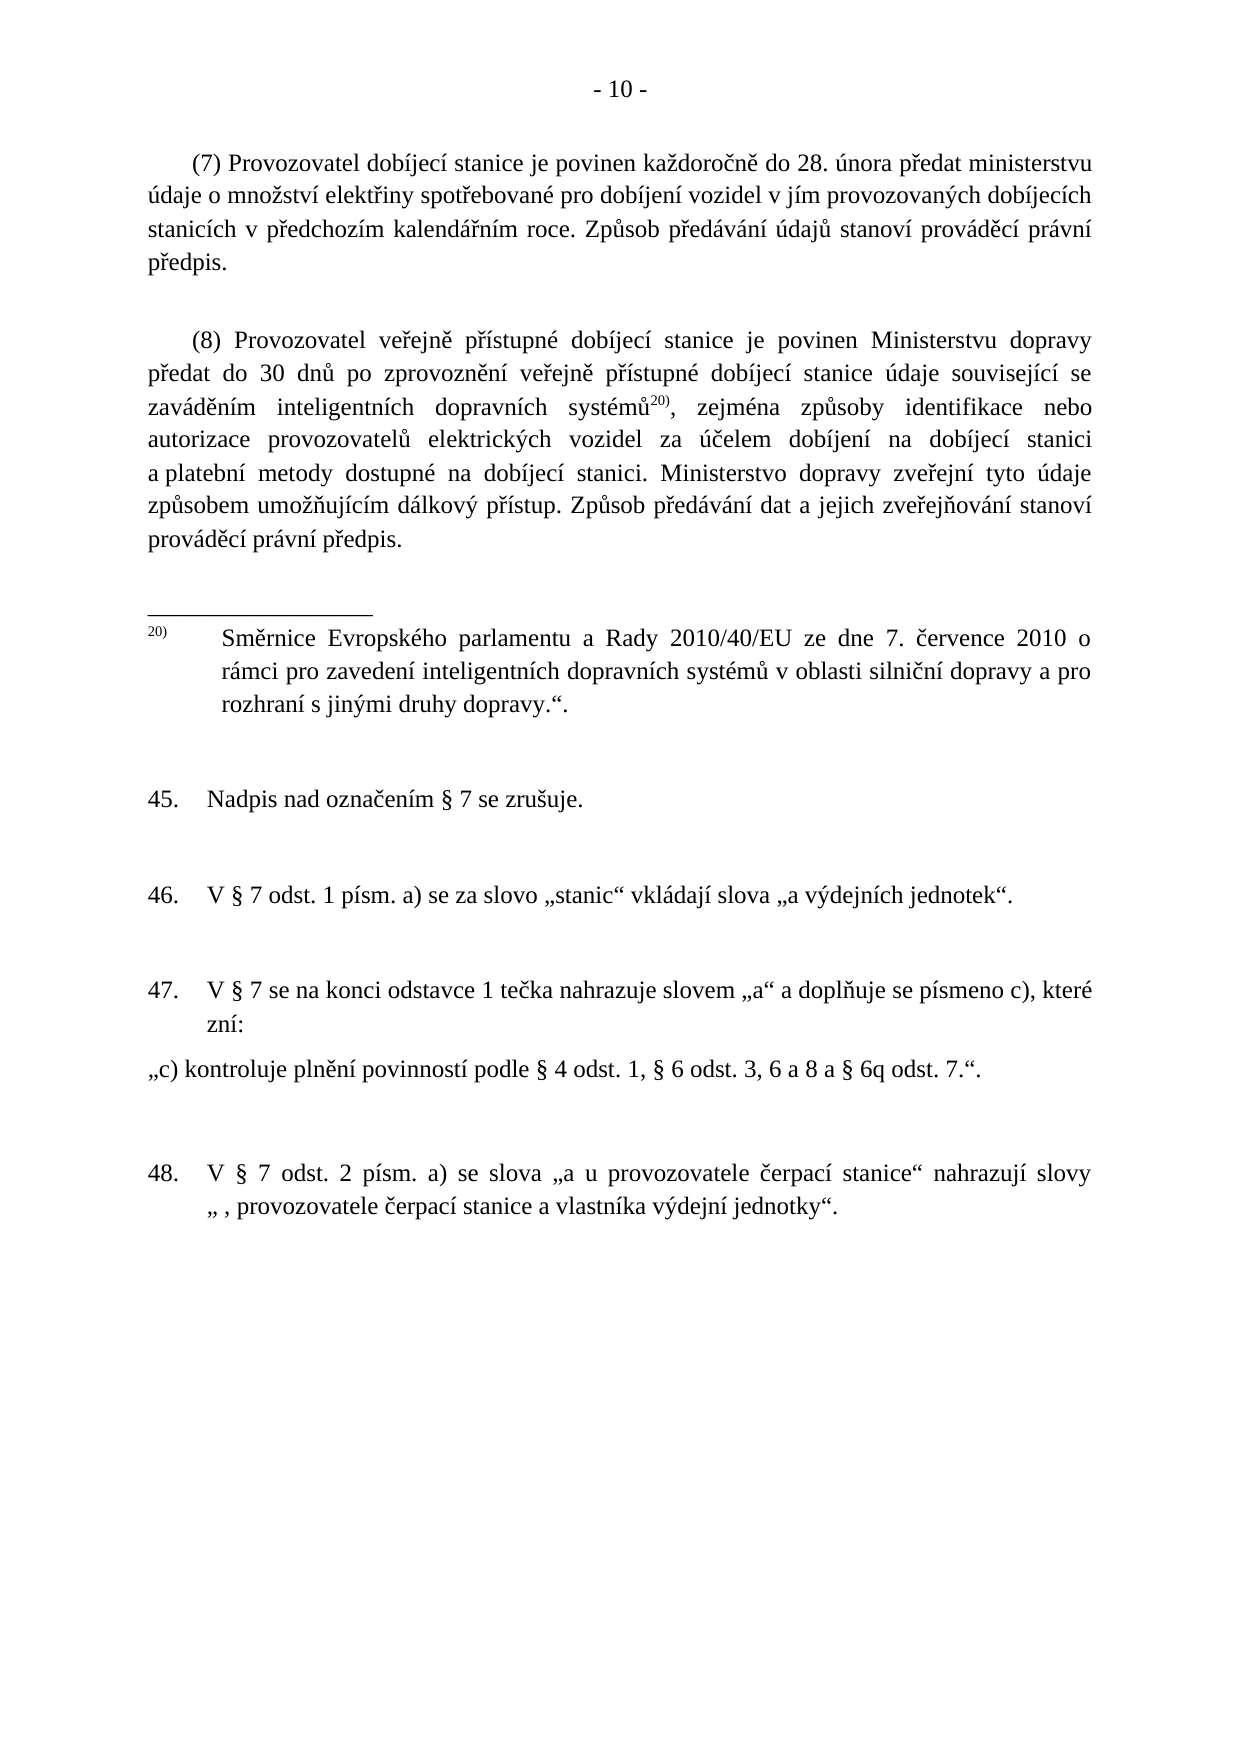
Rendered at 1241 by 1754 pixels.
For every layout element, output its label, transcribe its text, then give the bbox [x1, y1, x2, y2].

text V § 7 se na konci odstavce 1 tečka nahrazuje slovem „a“ a doplňuje se písmeno c), které zní: [148, 976, 1093, 1037]
list __________________ [148, 590, 1093, 619]
text Nadpis nad označením § 7 se zrušuje. [148, 784, 1093, 813]
text V § 7 odst. 1 písm. a) se za slovo „stanic“ vkládají slova „a výdejních jednotek“. [148, 880, 1093, 909]
text V § 7 odst. 2 písm. a) se slova „a u provozovatele čerpací stanice“ nahrazují slovy „ , provozovatele čerpací stanice a vlastníka výdejní jednotky“. [148, 1158, 1093, 1220]
text (8) Provozovatel veřejně přístupné dobíjecí stanice je povinen Ministerstvu dopravy předat do 30 dnů po zprovoznění veřejně přístupné dobíjecí stanice údaje související se zaváděním inteligentních dopravních systémů20), zejména způsoby identifikace nebo autorizace provozovatelů elektrických vozidel za účelem dobíjení na dobíjecí stanici a platební metody dostupné na dobíjecí stanici. Ministerstvo dopravy zveřejní tyto údaje způsobem umožňujícím dálkový přístup. Způsob předávání dat a jejich zveřejňování stanoví prováděcí právní předpis. [148, 326, 1093, 552]
text (7) Provozovatel dobíjecí stanice je povinen každoročně do 28. února předat ministerstvu údaje o množství elektřiny spotřebované pro dobíjení vozidel v jím provozovaných dobíjecích stanicích v předchozím kalendářním roce. Způsob předávání údajů stanoví prováděcí právní předpis. [148, 148, 1093, 275]
list 20) Směrnice Evropského parlamentu a Rady 2010/40/EU ze dne 7. července 2010 o rámci pro zavedení inteligentních dopravních systémů v oblasti silniční dopravy a pro rozhraní s jinými druhy dopravy.“. [148, 623, 1093, 718]
text „c) kontroluje plnění povinností podle § 4 odst. 1, § 6 odst. 3, 6 a 8 a § 6q odst. 7.“. [148, 1054, 1093, 1083]
